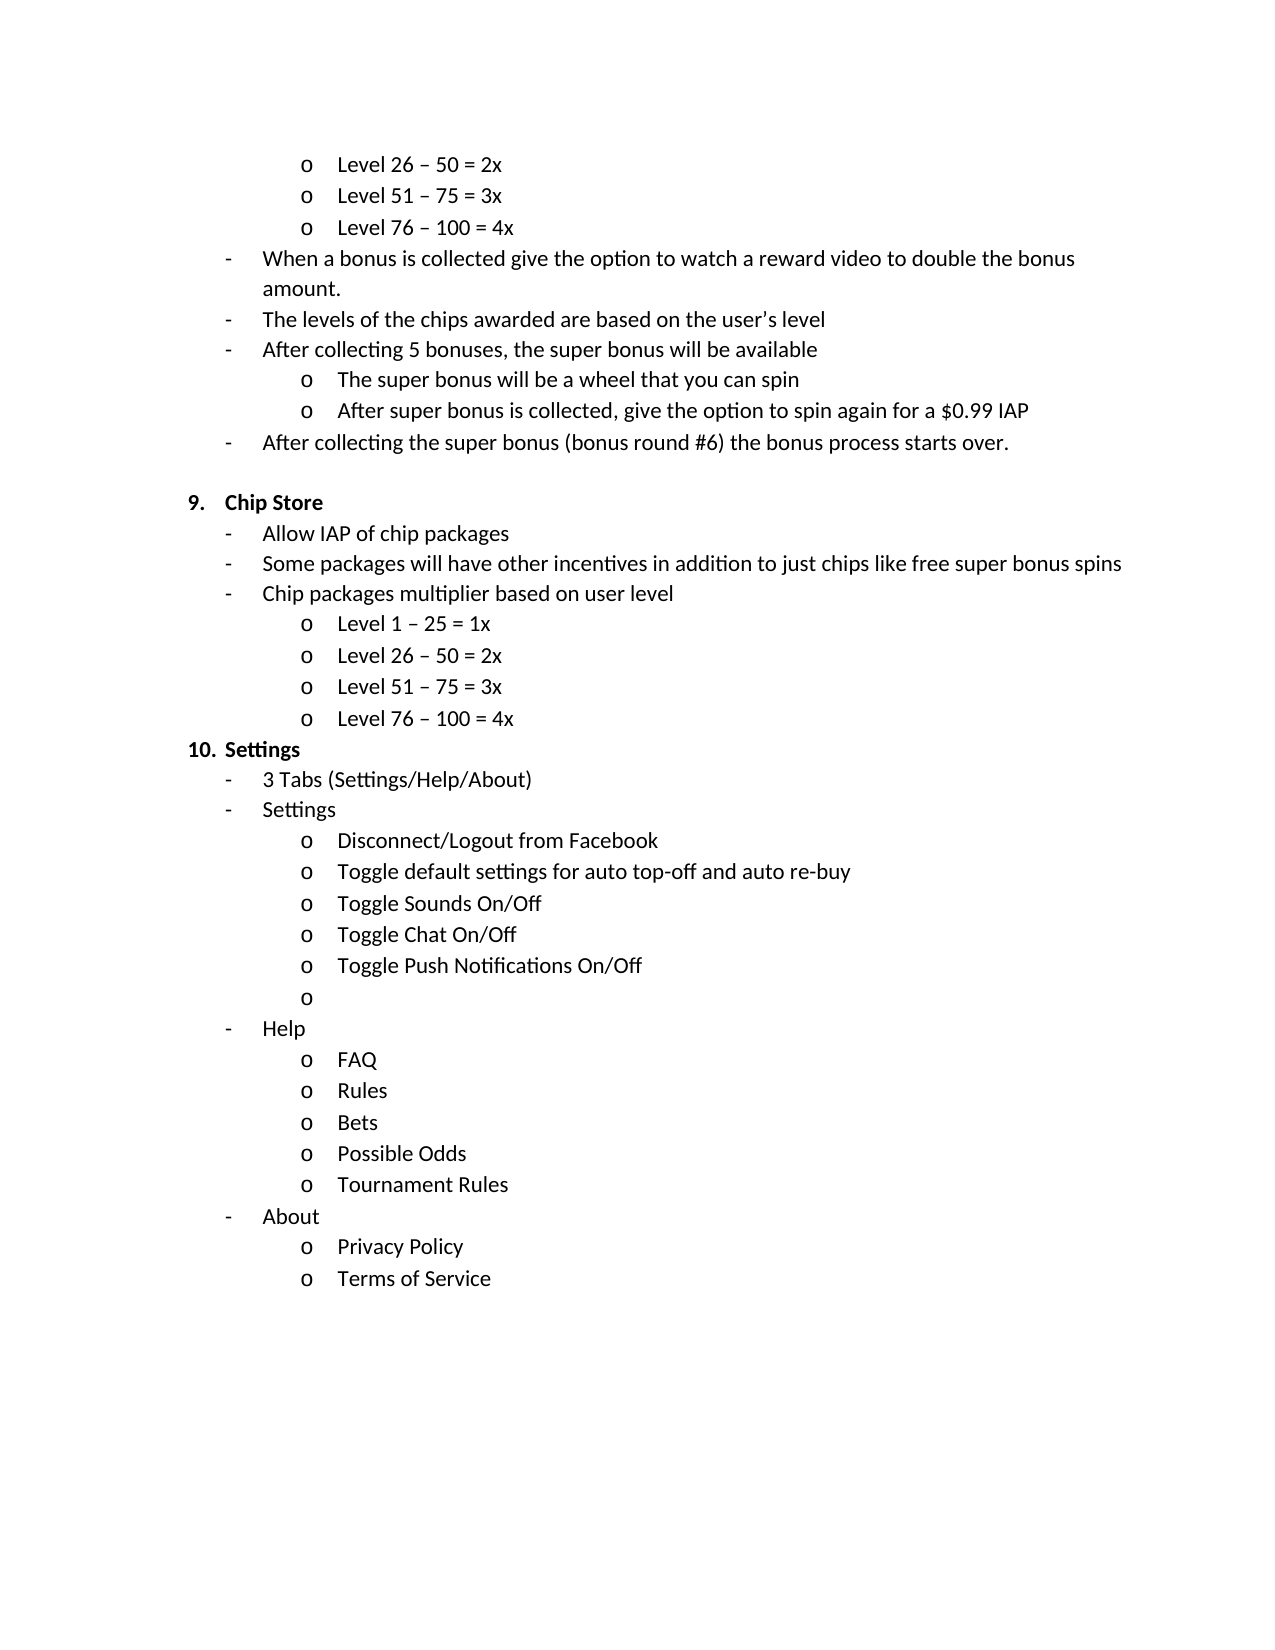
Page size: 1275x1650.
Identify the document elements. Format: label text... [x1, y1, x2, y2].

list About [225, 1202, 1125, 1230]
list 3 Tabs (Settings/Help/About) [225, 765, 1125, 793]
list Level 1 – 25 = 1x [300, 609, 1125, 638]
list Terms of Service [300, 1264, 1125, 1293]
list Some packages will have other incentives in addition to just chips like free super bonus spins [225, 549, 1125, 577]
list The levels of the chips awarded are based on the user’s level [225, 305, 1125, 333]
list Level 26 – 50 = 2x [300, 641, 1125, 670]
list Toggle Push Notifications On/Off [300, 952, 1125, 981]
list Settings [187, 735, 1125, 763]
list Level 51 – 75 = 3x [300, 181, 1125, 211]
list Help [225, 1014, 1125, 1042]
list After super bonus is collected, give the option to spin again for a $0.99 IAP [300, 397, 1125, 426]
list Tournament Rules [300, 1171, 1125, 1200]
list Toggle default settings for auto top-off and auto re-buy [300, 857, 1125, 886]
list After collecting 5 bonuses, the super bonus will be available [225, 335, 1125, 363]
list FAQ [300, 1045, 1125, 1074]
list Rules [300, 1076, 1125, 1105]
list The super bonus will be a wheel that you can spin [300, 365, 1125, 394]
list Toggle Chat On/Off [300, 920, 1125, 949]
list When a bonus is collected give the option to watch a reward video to double the bonus amount. [225, 244, 1125, 303]
list Possible Odds [300, 1139, 1125, 1168]
list Allow IAP of chip packages [225, 519, 1125, 547]
list Settings [225, 796, 1125, 824]
list Level 51 – 75 = 3x [300, 672, 1125, 701]
list Level 26 – 50 = 2x [300, 150, 1125, 179]
list After collecting the super bonus (bonus round #6) the bonus process starts over. [225, 428, 1125, 456]
list Disconnect/Logout from Facebook [300, 826, 1125, 855]
list Chip Store [187, 488, 1125, 517]
list Toggle Sounds On/Off [300, 889, 1125, 918]
list Chip packages multiplier based on user level [225, 579, 1125, 607]
list Privacy Policy [300, 1232, 1125, 1261]
list Level 76 – 100 = 4x [300, 704, 1125, 733]
list Level 76 – 100 = 4x [300, 213, 1125, 242]
list Bets [300, 1108, 1125, 1137]
